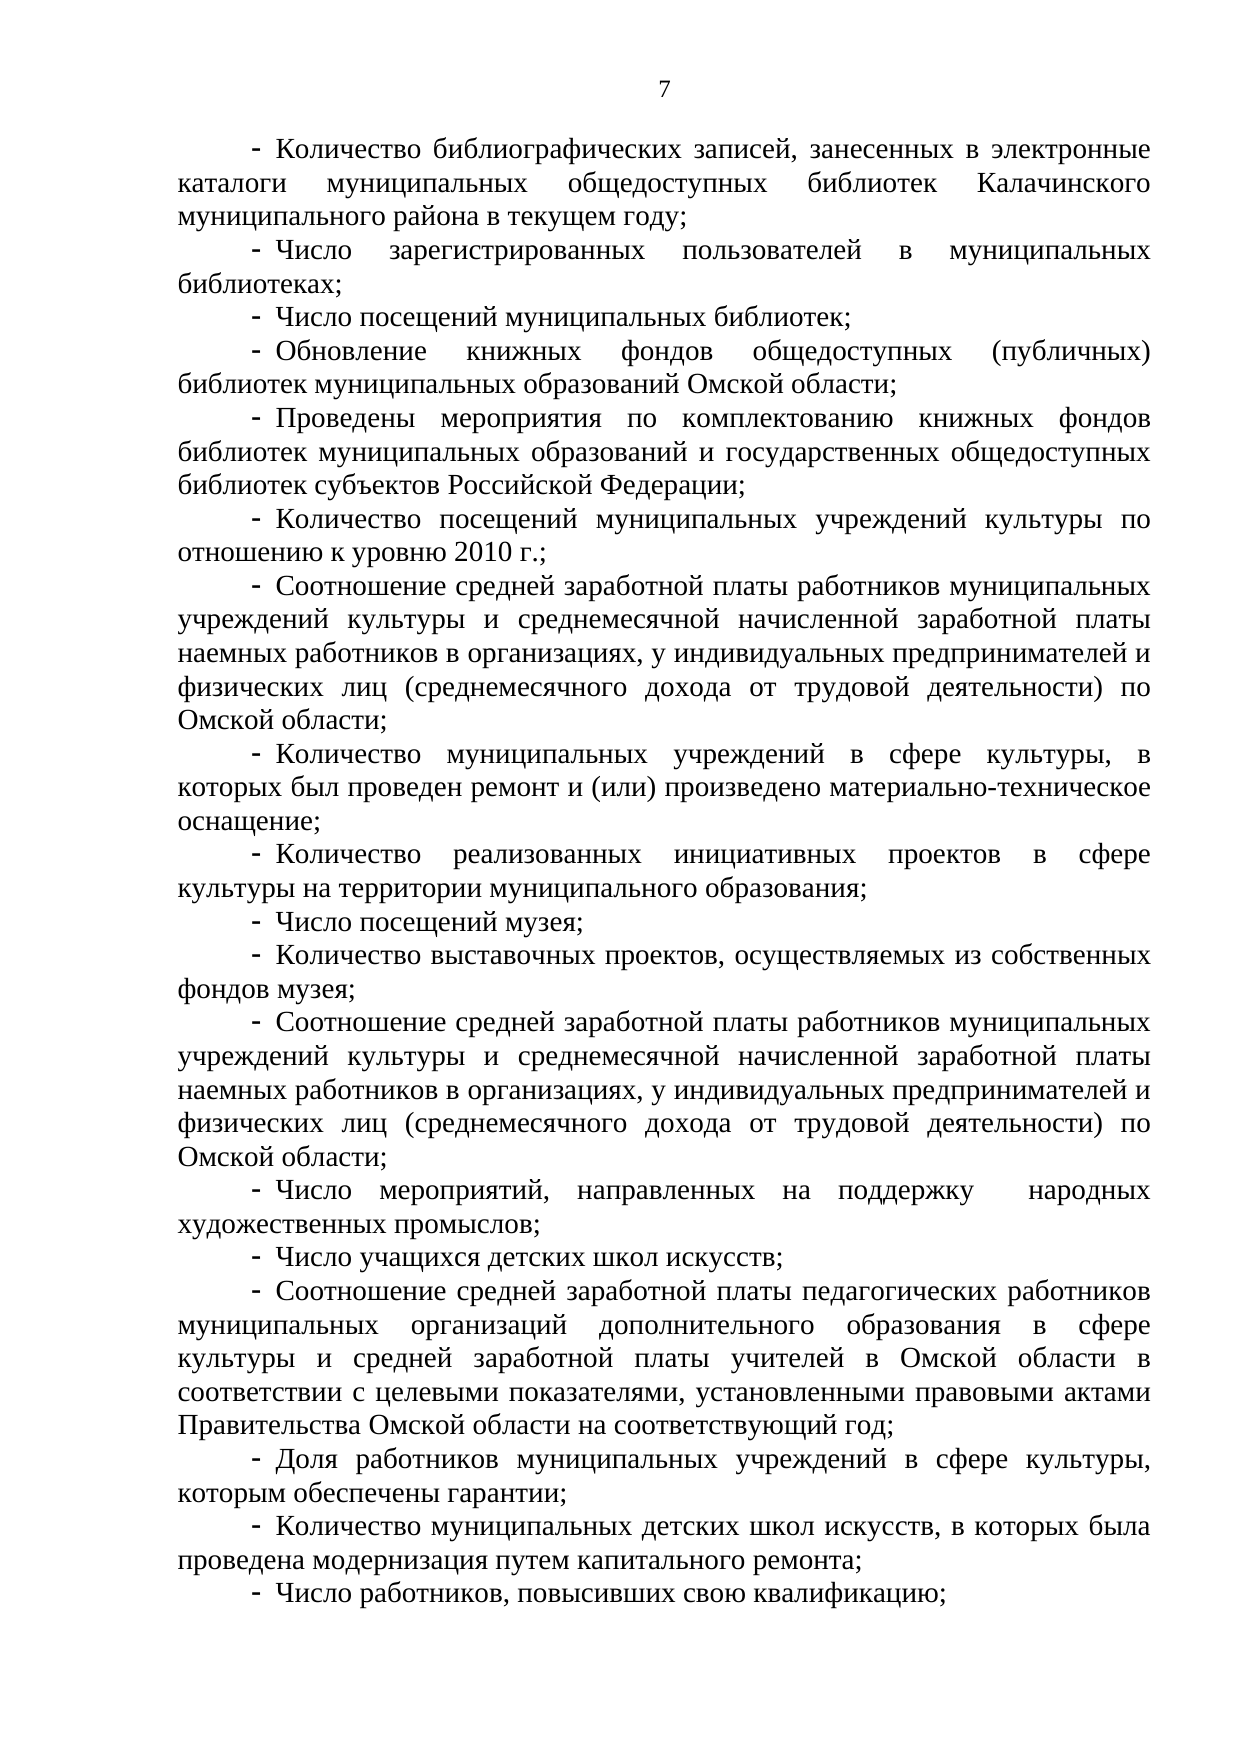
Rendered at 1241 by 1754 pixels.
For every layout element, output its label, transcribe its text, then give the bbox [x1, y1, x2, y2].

list Количество выставочных проектов, осуществляемых из собственных фондов музея; [177, 937, 1152, 1004]
list Число мероприятий, направленных на поддержку народных художественных промыслов; [177, 1172, 1152, 1239]
list Соотношение средней заработной платы педагогических работников муниципальных организаций дополнительного образования в сфере культуры и средней заработной платы учителей в Омской области в соответствии с целевыми показателями, установленными правовыми актами Правительства Омской области на соответствующий год; [177, 1273, 1152, 1441]
list Доля работников муниципальных учреждений в сфере культуры, которым обеспечены гарантии; [177, 1441, 1152, 1508]
list Количество реализованных инициативных проектов в сфере культуры на территории муниципального образования; [177, 837, 1152, 904]
list Число посещений музея; [177, 904, 1152, 937]
list Соотношение средней заработной платы работников муниципальных учреждений культуры и среднемесячной начисленной заработной платы наемных работников в организациях, у индивидуальных предпринимателей и физических лиц (среднемесячного дохода от трудовой деятельности) по Омской области; [177, 568, 1152, 736]
list Количество посещений муниципальных учреждений культуры по отношению к уровню 2010 г.; [177, 501, 1152, 568]
list Обновление книжных фондов общедоступных (публичных) библиотек муниципальных образований Омской области; [177, 333, 1152, 400]
list Количество муниципальных детских школ искусств, в которых была проведена модернизация путем капитального ремонта; [177, 1508, 1152, 1575]
list Количество библиографических записей, занесенных в электронные каталоги муниципальных общедоступных библиотек Калачинского муниципального района в текущем году; [177, 131, 1152, 232]
list Проведены мероприятия по комплектованию книжных фондов библиотек муниципальных образований и государственных общедоступных библиотек субъектов Российской Федерации; [177, 400, 1152, 501]
list Число учащихся детских школ искусств; [177, 1239, 1152, 1273]
list Количество муниципальных учреждений в сфере культуры, в которых был проведен ремонт и (или) произведено материально-техническое оснащение; [177, 736, 1152, 837]
list Число зарегистрированных пользователей в муниципальных библиотеках; [177, 232, 1152, 299]
list Число работников, повысивших свою квалификацию; [177, 1575, 1152, 1609]
list Соотношение средней заработной платы работников муниципальных учреждений культуры и среднемесячной начисленной заработной платы наемных работников в организациях, у индивидуальных предпринимателей и физических лиц (среднемесячного дохода от трудовой деятельности) по Омской области; [177, 1004, 1152, 1172]
list Число посещений муниципальных библиотек; [177, 299, 1152, 333]
